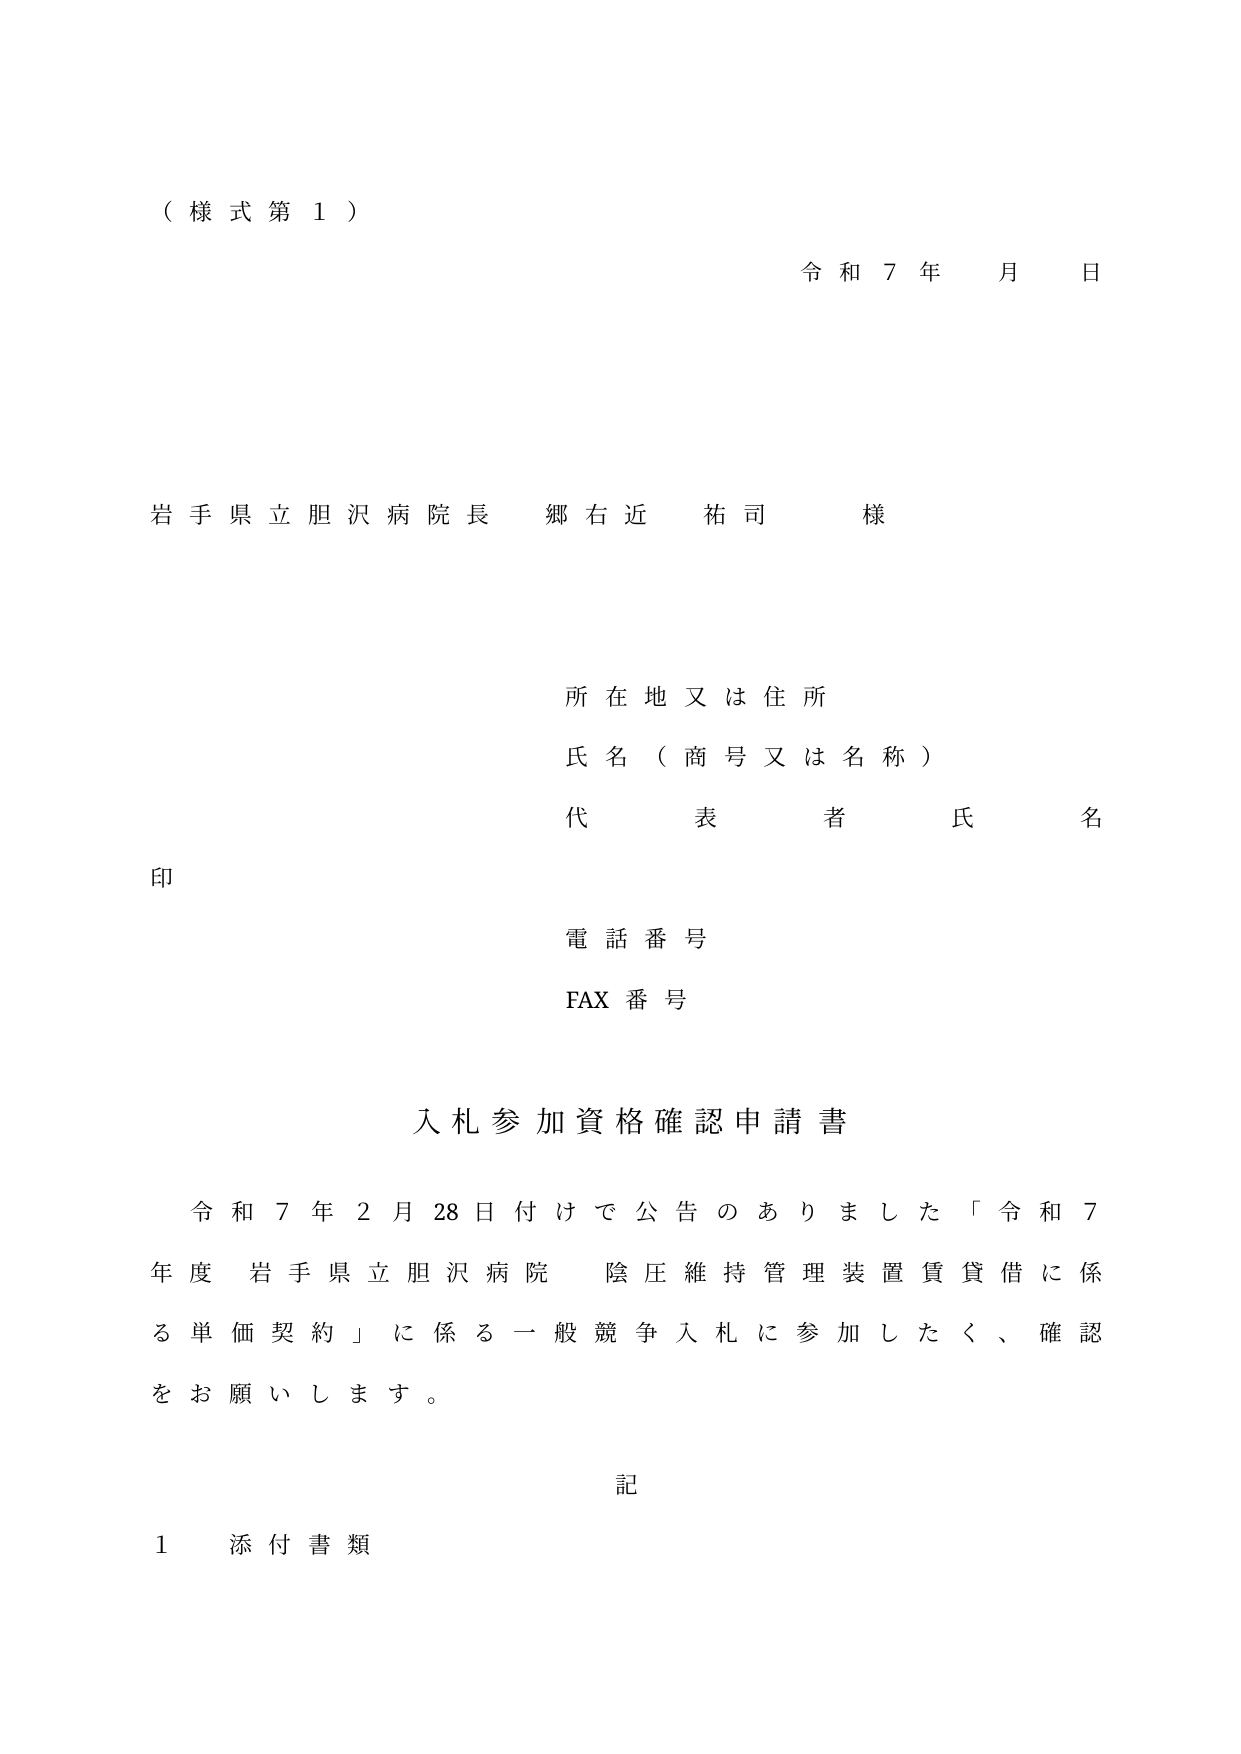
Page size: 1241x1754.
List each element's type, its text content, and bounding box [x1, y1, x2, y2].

text 電話番号 [150, 907, 1120, 968]
text 岩手県立胆沢病院長 郷右近 祐司 様 [150, 483, 1120, 543]
text FAX番号 [150, 968, 1120, 1028]
text 代表者氏名 印 [150, 786, 1120, 907]
subtitle 入札参加資格確認申請書 [150, 1089, 1120, 1150]
text 令和７年２月28日付けで公告のありました「令和７年度 岩手県立胆沢病院 陰圧維持管理装置賃貸借に係る単価契約」に係る一般競争入札に参加したく、確認をお願いします。 [150, 1180, 1120, 1423]
text １ 添付書類 [150, 1513, 1120, 1574]
text 所在地又は住所 [150, 665, 1120, 725]
subtitle 記 [150, 1453, 1120, 1513]
text 氏名（商号又は名称） [150, 725, 1120, 786]
text （様式第１） [150, 180, 1120, 240]
text 令和７年 月 日 [150, 240, 1120, 301]
